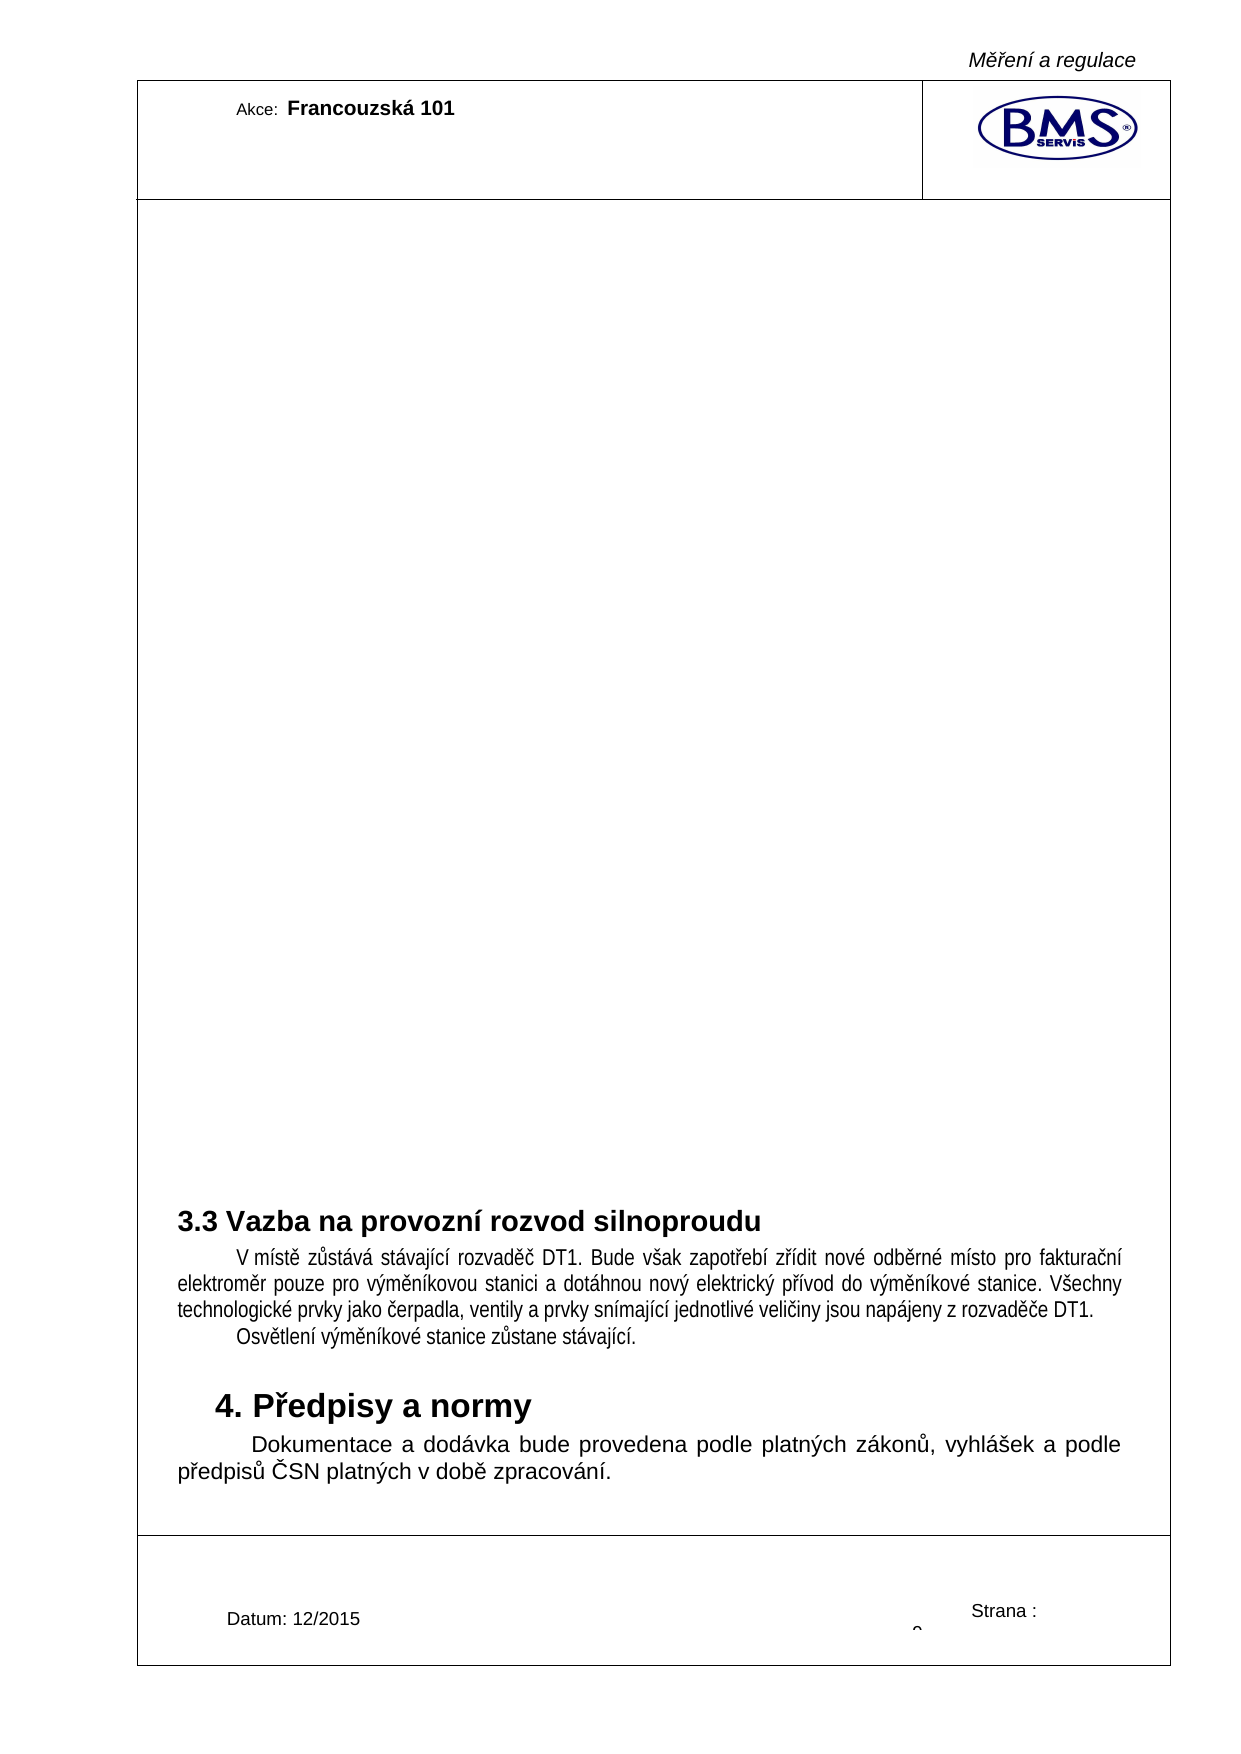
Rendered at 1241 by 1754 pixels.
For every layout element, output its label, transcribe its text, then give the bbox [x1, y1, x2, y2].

text Osvětlení výměníkové stanice zůstane stávající. [177, 1323, 1122, 1349]
picture [973, 86, 1142, 168]
subtitle 3.3 Vazba na provozní rozvod silnoproudu [177, 1204, 1122, 1237]
subtitle Předpisy a normy [215, 1387, 1122, 1425]
text Dokumentace a dodávka bude provedena podle platných zákonů, vyhlášek a podle předpisů ČSN platných v době zpracování. [177, 1431, 1122, 1484]
text V místě zůstává stávající rozvaděč DT1. Bude však zapotřebí zřídit nové odběrné místo pro fakturační elektroměr pouze pro výměníkovou stanici a dotáhnou nový elektrický přívod do výměníkové stanice. Všechny technologické prvky jako čerpadla, ventily a prvky snímající jednotlivé veličiny jsou napájeny z rozvaděče DT1. [177, 1244, 1122, 1323]
